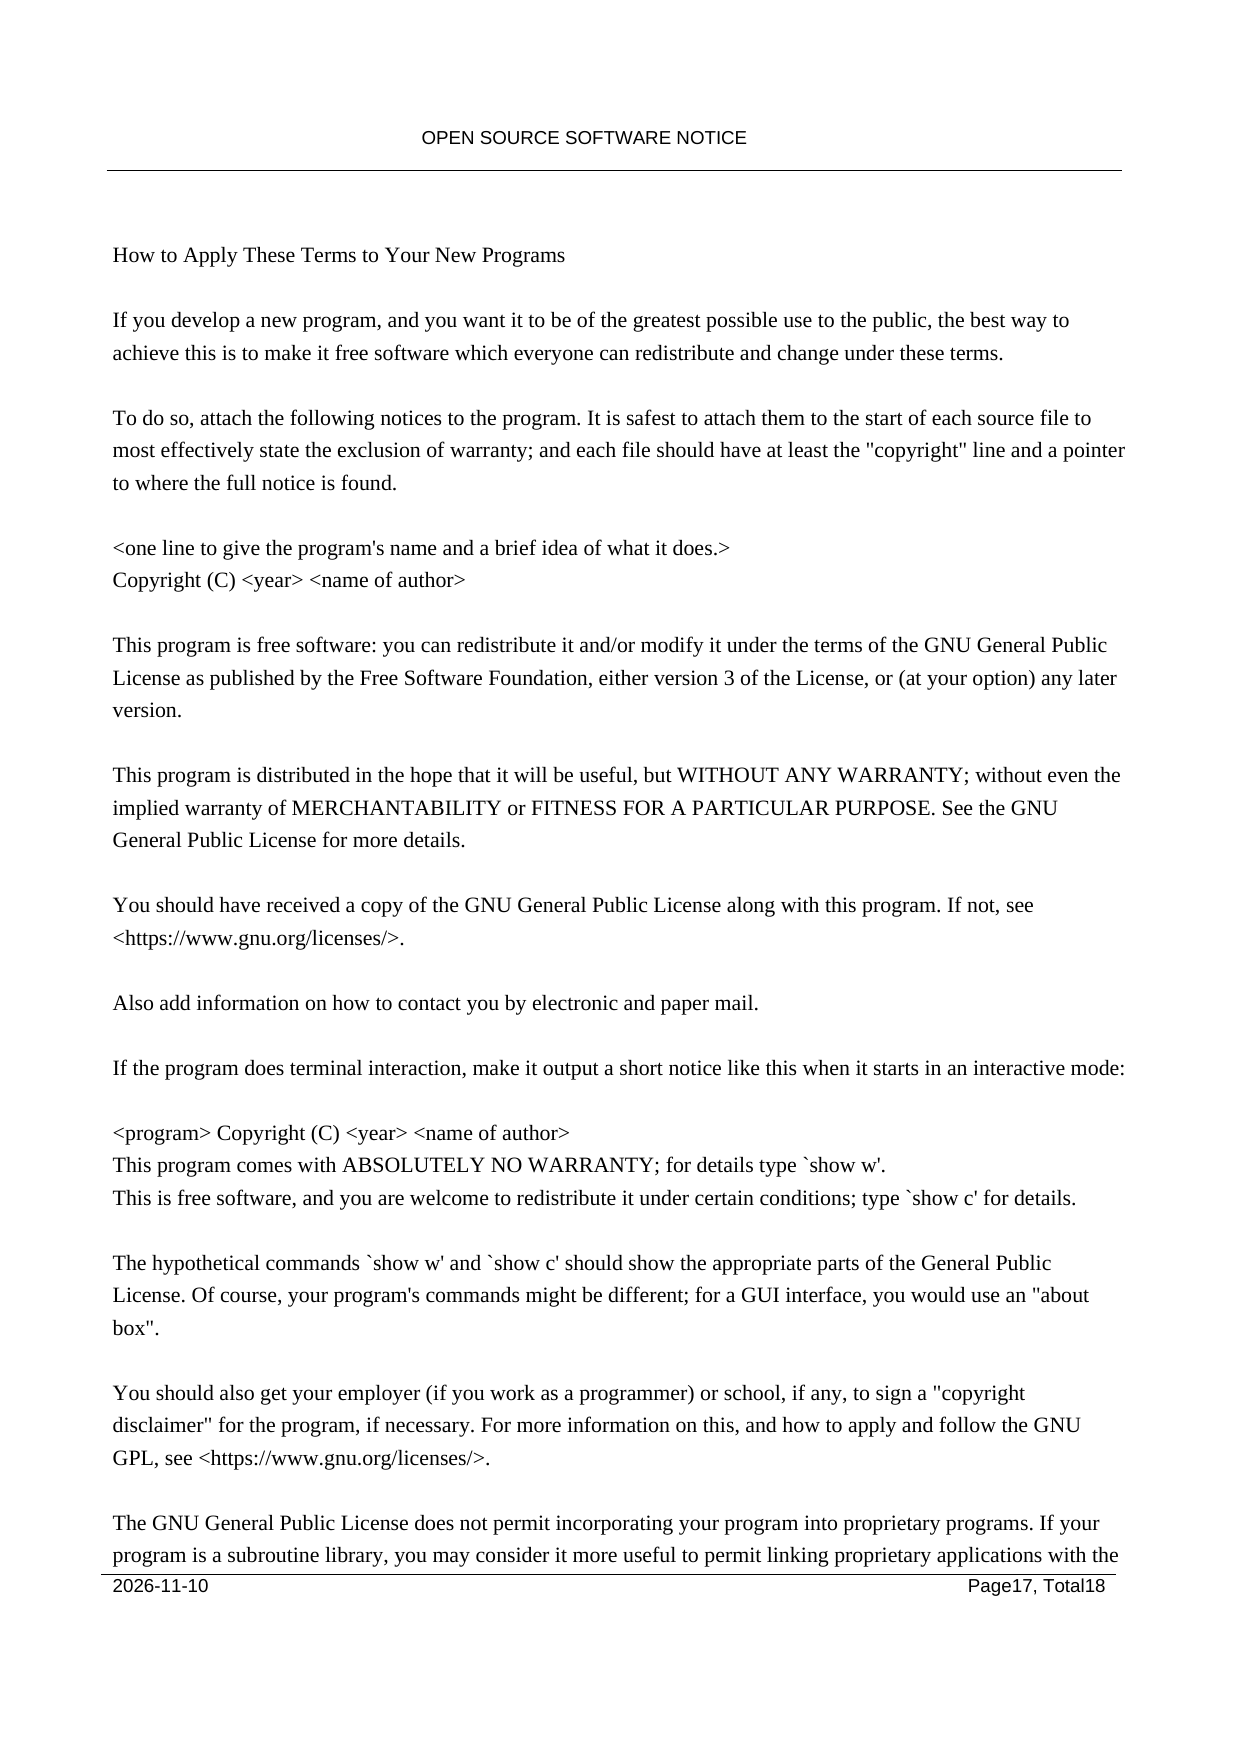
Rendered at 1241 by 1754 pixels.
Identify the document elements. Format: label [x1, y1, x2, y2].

text [112, 206, 1128, 1571]
